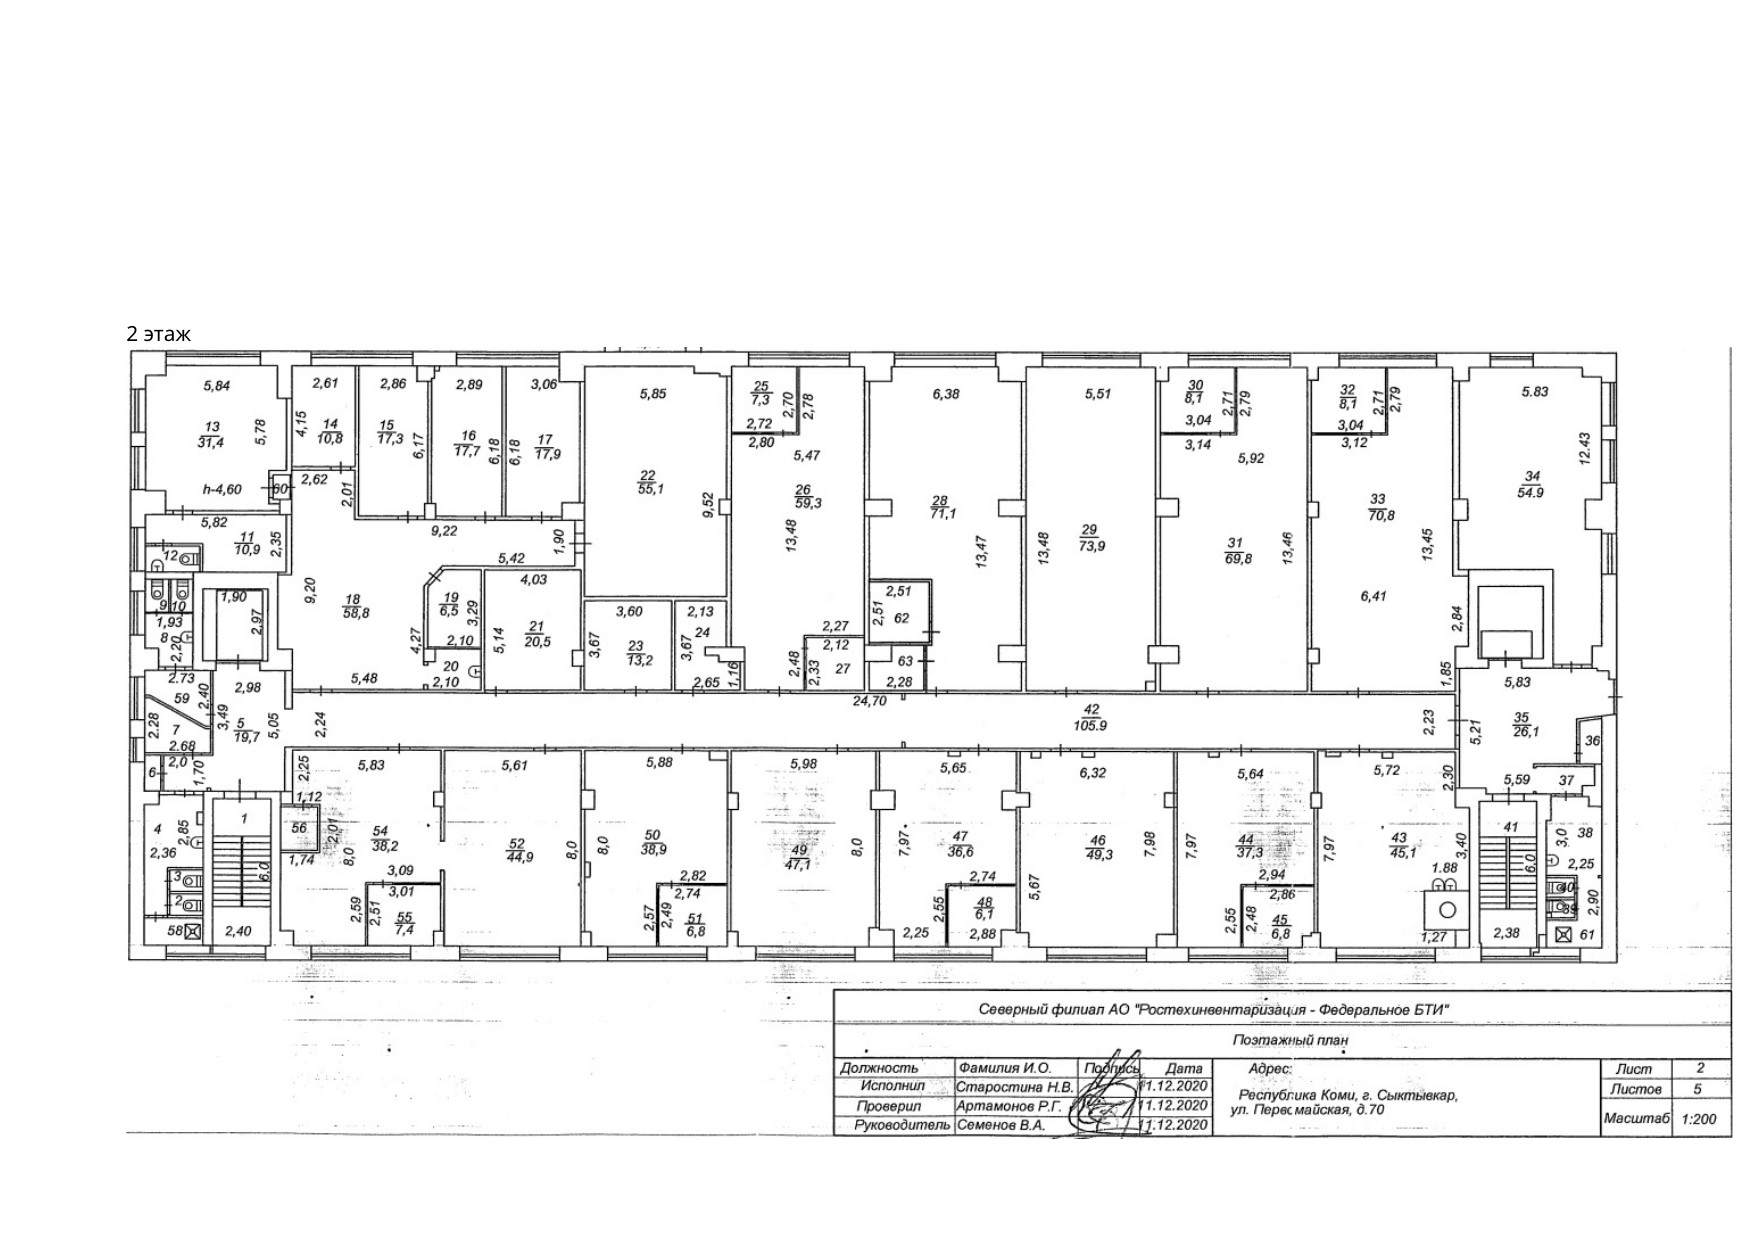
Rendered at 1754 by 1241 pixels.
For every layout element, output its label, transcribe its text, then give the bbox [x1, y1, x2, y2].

picture [126, 347, 1733, 1139]
text 2 этаж [126, 319, 1695, 347]
